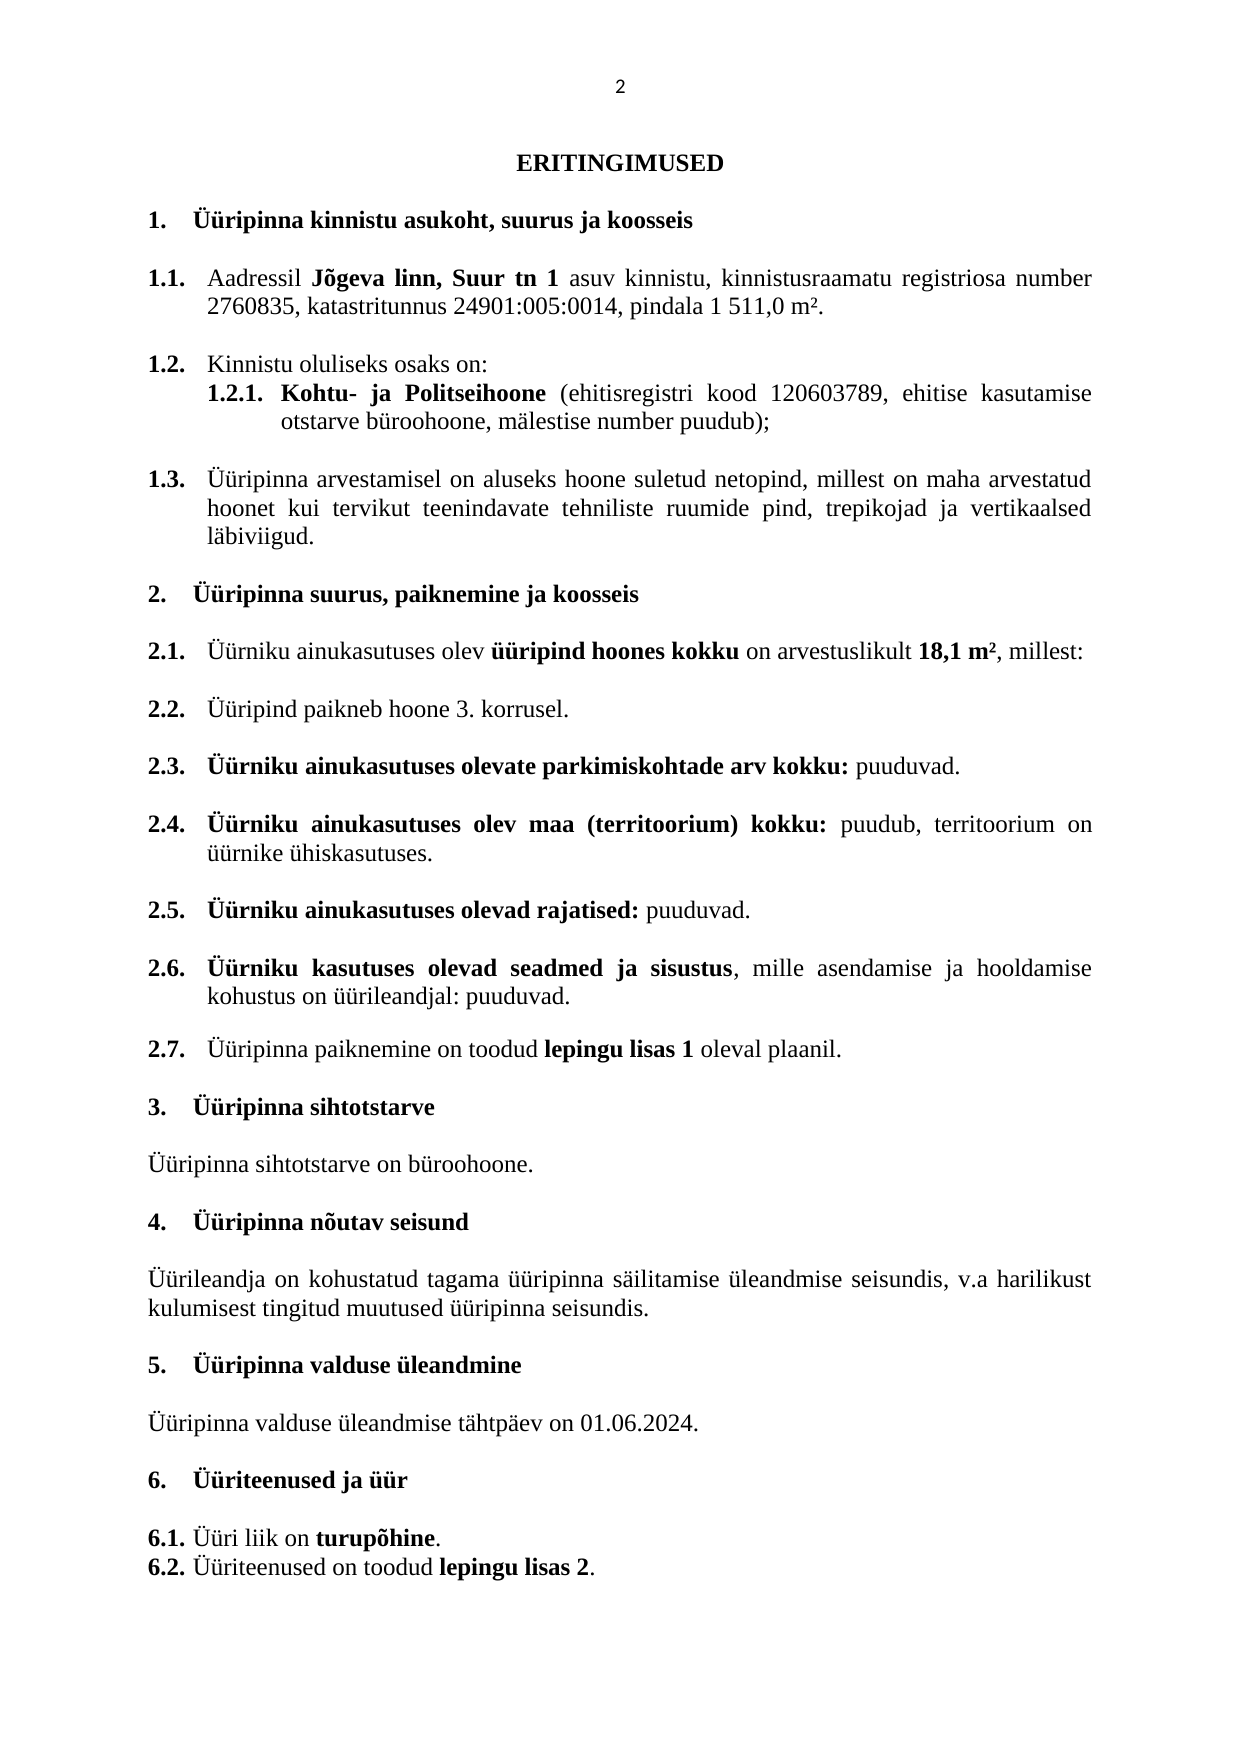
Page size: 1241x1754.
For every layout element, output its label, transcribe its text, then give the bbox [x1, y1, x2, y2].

text Üüripinna sihtotstarve on büroohoone. [148, 1149, 1092, 1178]
text Üürileandja on kohustatud tagama üüripinna säilitamise üleandmise seisundis, v.a harilikust kulumisest tingitud muutused üüripinna seisundis. [148, 1264, 1092, 1322]
list Üüripinna paiknemine on toodud lepingu lisas 1 oleval plaanil. [148, 1034, 1092, 1063]
list Üüripinna suurus, paiknemine ja koosseis [148, 579, 1092, 608]
list Üüri liik on turupõhine. [148, 1523, 1092, 1552]
list Üürniku ainukasutuses olevate parkimiskohtade arv kokku: puuduvad. [148, 751, 1092, 780]
list Üüriteenused on toodud lepingu lisas 2. [148, 1552, 1092, 1581]
list Üürniku ainukasutuses olev üüripind hoones kokku on arvestuslikult 18,1 m², millest: [148, 636, 1092, 665]
list Üüripind paikneb hoone 3. korrusel. [148, 694, 1092, 723]
list Kohtu- ja Politseihoone (ehitisregistri kood 120603789, ehitise kasutamise otstarve büroohoone, mälestise number puudub); [207, 378, 1092, 435]
list Aadressil Jõgeva linn, Suur tn 1 asuv kinnistu, kinnistusraamatu registriosa number 2760835, katastritunnus 24901:005:0014, pindala 1 511,0 m². [148, 263, 1092, 320]
list Üüripinna valduse üleandmine [148, 1351, 1092, 1379]
list Üüripinna kinnistu asukoht, suurus ja koosseis [148, 205, 1092, 234]
list Üürniku kasutuses olevad seadmed ja sisustus, mille asendamise ja hooldamise kohustus on üürileandjal: puuduvad. [148, 953, 1092, 1010]
list Üürniku ainukasutuses olevad rajatised: puuduvad. [148, 895, 1092, 924]
list Üüripinna nõutav seisund [148, 1207, 1092, 1236]
list Kinnistu oluliseks osaks on: [148, 349, 1092, 378]
list Üüripinna arvestamisel on aluseks hoone suletud netopind, millest on maha arvestatud hoonet kui tervikut teenindavate tehniliste ruumide pind, trepikojad ja vertikaalsed läbiviigud. [148, 464, 1092, 550]
list Üüriteenused ja üür [148, 1466, 1092, 1494]
text Üüripinna valduse üleandmise tähtpäev on 01.06.2024. [148, 1408, 1092, 1437]
list Üüripinna sihtotstarve [148, 1092, 1092, 1121]
text ERITINGIMUSED [148, 148, 1092, 176]
list Üürniku ainukasutuses olev maa (territoorium) kokku: puudub, territoorium on üürnike ühiskasutuses. [148, 809, 1092, 866]
